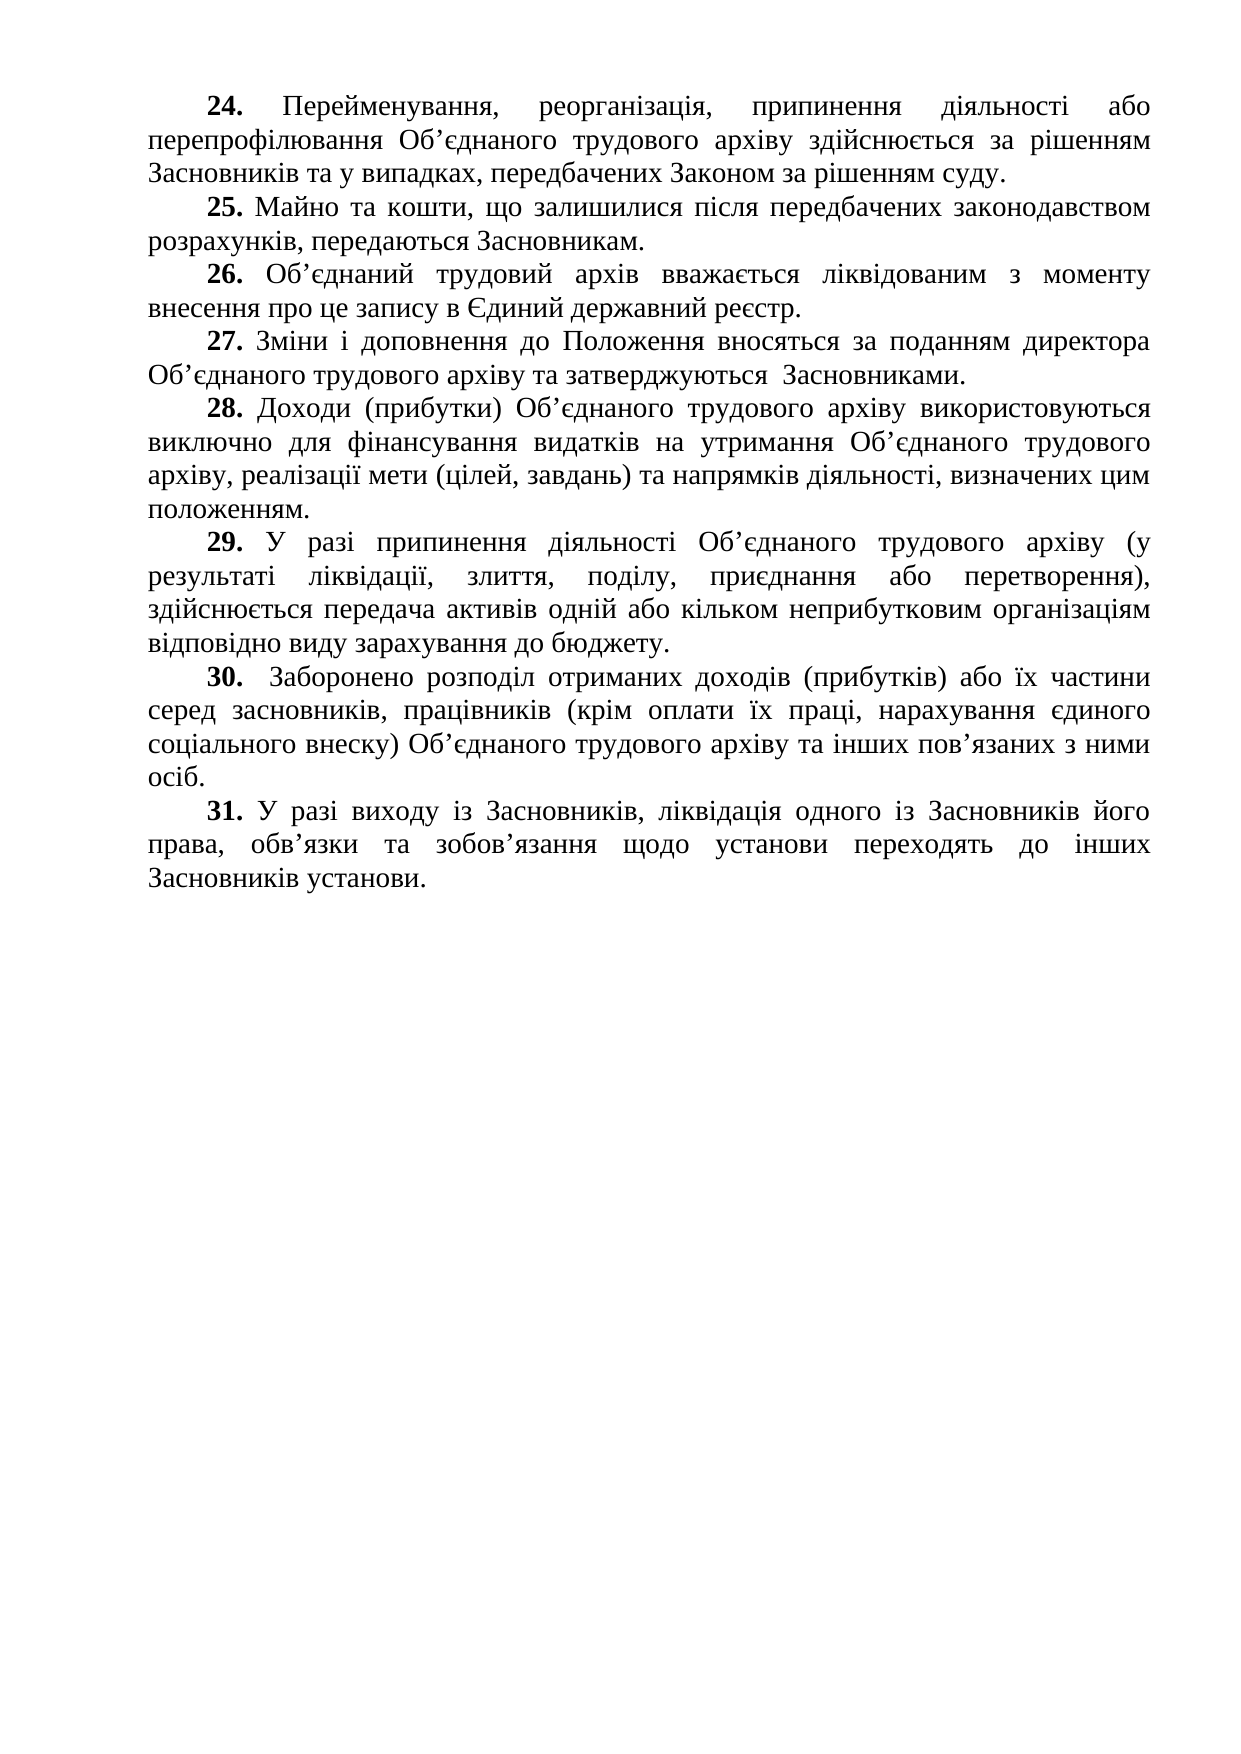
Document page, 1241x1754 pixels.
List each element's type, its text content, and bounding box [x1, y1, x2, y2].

text 24. Перейменування, реорганізація, припинення діяльності або перепрофілювання Об’єднаного трудового архіву здійснюється за рішенням Засновників та у випадках, передбачених Законом за рішенням суду. [148, 88, 1152, 189]
text 27. Зміни і доповнення до Положення вносяться за поданням директора Об’єднаного трудового архіву та затверджуються Засновниками. [148, 323, 1152, 390]
text 28. Доходи (прибутки) Об’єднаного трудового архіву використовуються виключно для фінансування видатків на утримання Об’єднаного трудового архіву, реалізації мети (цілей, завдань) та напрямків діяльності, визначених цим положенням. [148, 390, 1152, 524]
text 25. Майно та кошти, що залишилися після передбачених законодавством розрахунків, передаються Засновникам. [148, 189, 1152, 256]
text 29. У разі припинення діяльності Об’єднаного трудового архіву (у результаті ліквідації, злиття, поділу, приєднання або перетворення), здійснюється передача активів одній або кільком неприбутковим організаціям відповідно виду зарахування до бюджету. [148, 524, 1152, 659]
text 31. У разі виходу із Засновників, ліквідація одного із Засновників його права, обв’язки та зобов’язання щодо установи переходять до інших Засновників установи. [148, 793, 1152, 893]
text 30. Заборонено розподіл отриманих доходів (прибутків) або їх частини серед засновників, працівників (крім оплати їх праці, нарахування єдиного соціального внеску) Об’єднаного трудового архіву та інших пов’язаних з ними осіб. [148, 659, 1152, 793]
text 26. Об’єднаний трудовий архів вважається ліквідованим з моменту внесення про це запису в Єдиний державний реєстр. [148, 256, 1152, 323]
